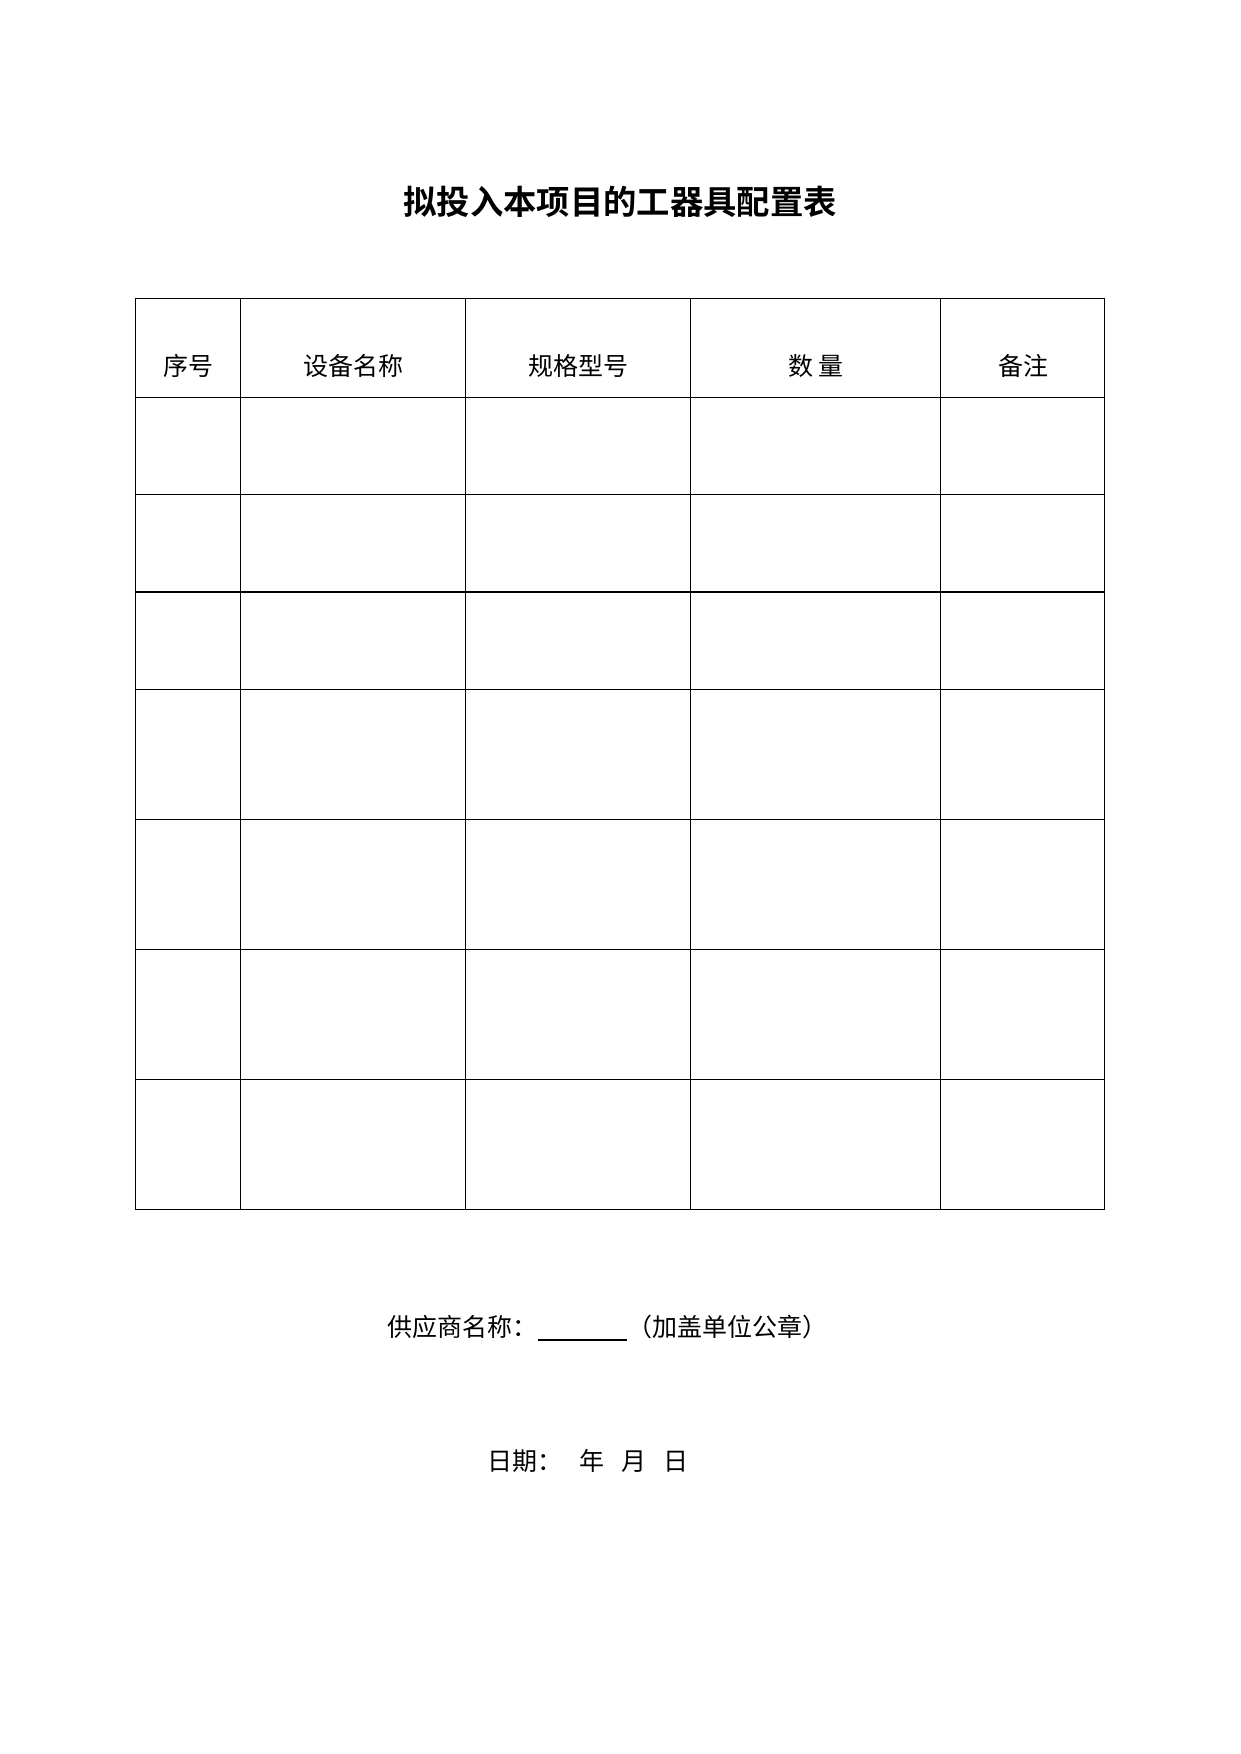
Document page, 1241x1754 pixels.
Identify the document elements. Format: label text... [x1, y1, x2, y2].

table_header 备注 [941, 299, 1104, 397]
table_cell [941, 820, 1104, 949]
table_cell [691, 820, 940, 949]
table_cell [941, 398, 1104, 494]
table_cell [136, 398, 240, 494]
table_cell [941, 1080, 1104, 1209]
table_header 设备名称 [241, 299, 465, 397]
table_header 数 量 [691, 299, 940, 397]
table_cell [941, 495, 1104, 591]
table_header 序号 [136, 299, 240, 397]
table_cell [941, 690, 1104, 819]
table_cell [466, 495, 690, 591]
text 供应商名称： （加盖单位公章） [187, 1293, 994, 1358]
text 日期： 年 月 日 [187, 1427, 994, 1492]
table_cell [691, 950, 940, 1079]
table_cell [136, 1080, 240, 1209]
table_cell [136, 950, 240, 1079]
table_cell [466, 1080, 690, 1209]
list 拟投入本项目的工器具配置表 [187, 167, 1052, 232]
table_cell [466, 820, 690, 949]
table_cell [241, 398, 465, 494]
table_cell [136, 690, 240, 819]
table_cell [241, 593, 465, 689]
table_cell [136, 593, 240, 689]
table_cell [691, 1080, 940, 1209]
table_cell [691, 690, 940, 819]
table_cell [136, 820, 240, 949]
table_header 规格型号 [466, 299, 690, 397]
table_cell [241, 950, 465, 1079]
table_cell [241, 820, 465, 949]
table_cell [466, 690, 690, 819]
table_cell [136, 495, 240, 591]
table_cell [466, 950, 690, 1079]
table_cell [691, 593, 940, 689]
table_cell [241, 1080, 465, 1209]
table_cell [241, 690, 465, 819]
table_cell [466, 398, 690, 494]
table_cell [691, 398, 940, 494]
table_cell [941, 950, 1104, 1079]
table_cell [691, 495, 940, 591]
table_cell [941, 593, 1104, 689]
table_cell [466, 593, 690, 689]
table_cell [241, 495, 465, 591]
